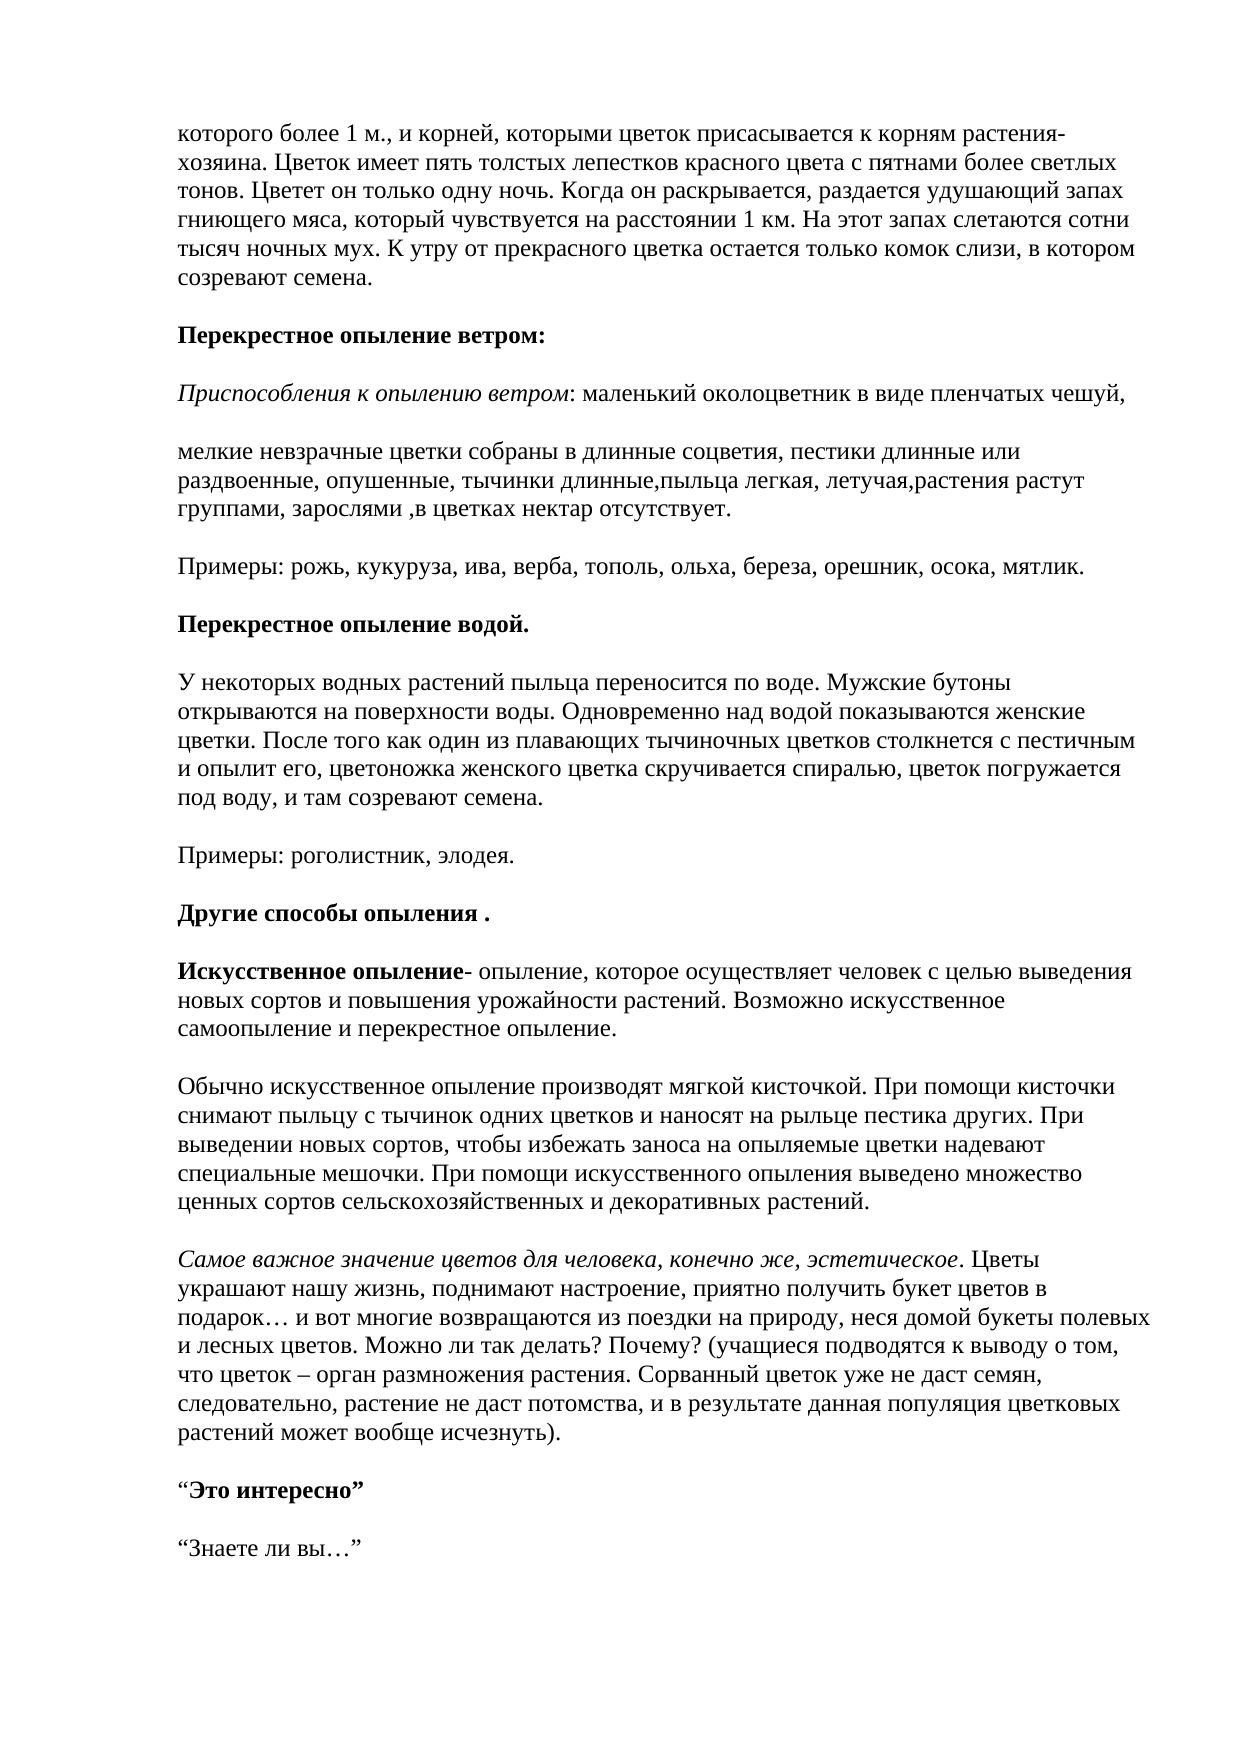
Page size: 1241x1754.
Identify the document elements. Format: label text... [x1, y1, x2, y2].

text Обычно искусственное опыление производят мягкой кисточкой. При помощи кисточки снимают пыльцу с тычинок одних цветков и наносят на рыльце пестика других. При выведении новых сортов, чтобы избежать заноса на опыляемые цветки надевают специальные мешочки. При помощи искусственного опыления выведено множество ценных сортов сельскохозяйственных и декоративных растений. [177, 1071, 1152, 1215]
text У некоторых водных растений пыльца переносится по воде. Мужские бутоны открываются на поверхности воды. Одновременно над водой показываются женские цветки. После того как один из плавающих тычиночных цветков столкнется с пестичным и опылит его, цветоножка женского цветка скручивается спиралью, цветок погружается под воду, и там созревают семена. [177, 667, 1152, 811]
text “Знаете ли вы…” [177, 1533, 1152, 1561]
text Примеры: рожь, кукуруза, ива, верба, тополь, ольха, береза, орешник, осока, мятлик. [177, 551, 1152, 580]
text Примеры: роголистник, элодея. [177, 840, 1152, 869]
text мелкие невзрачные цветки собраны в длинные соцветия, пестики длинные или раздвоенные, опушенные, тычинки длинные,пыльца легкая, летучая,растения растут группами, зарослями ,в цветках нектар отсутствует. [177, 436, 1152, 522]
text Перекрестное опыление ветром: [177, 320, 1152, 349]
text Приспособления к опылению ветром: маленький околоцветник в виде пленчатых чешуй, [177, 378, 1152, 407]
text Искусственное опыление- опыление, которое осуществляет человек с целью выведения новых сортов и повышения урожайности растений. Возможно искусственное самоопыление и перекрестное опыление. [177, 956, 1152, 1042]
text Самое важное значение цветов для человека, конечно же, эстетическое. Цветы украшают нашу жизнь, поднимают настроение, приятно получить букет цветов в подарок… и вот многие возвращаются из поездки на природу, неся домой букеты полевых и лесных цветов. Можно ли так делать? Почему? (учащиеся подводятся к выводу о том, что цветок – орган размножения растения. Сорванный цветок уже не даст семян, следовательно, растение не даст потомства, и в результате данная популяция цветковых растений может вообще исчезнуть). [177, 1244, 1152, 1446]
text Другие способы опыления . [177, 898, 1152, 927]
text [177, 118, 1152, 291]
text Перекрестное опыление водой. [177, 609, 1152, 638]
text “Это интересно” [177, 1475, 1152, 1503]
